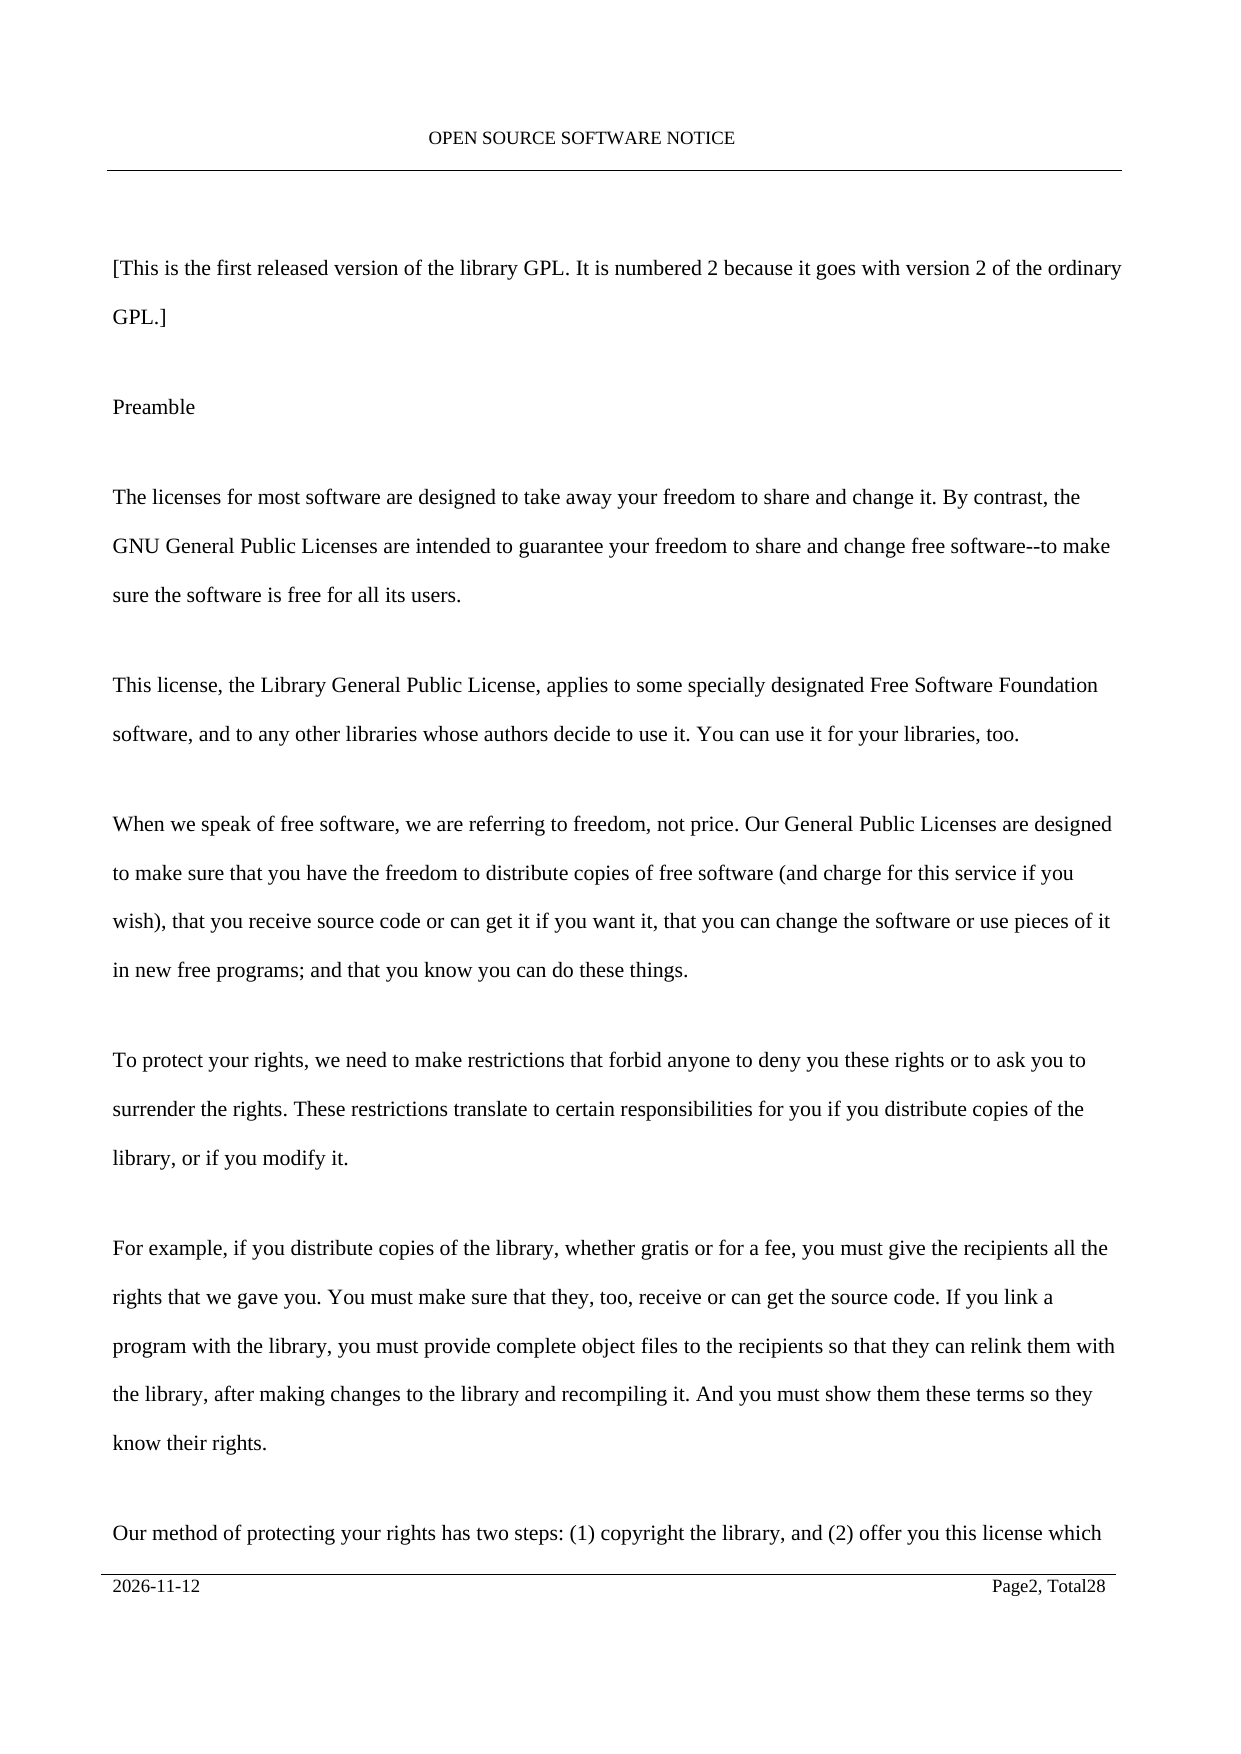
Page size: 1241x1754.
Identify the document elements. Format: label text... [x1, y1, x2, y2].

text This license, the Library General Public License, applies to some specially designated Free Software Foundation software, and to any other libraries whose authors decide to use it. You can use it for your libraries, too. [112, 668, 1128, 749]
text To protect your rights, we need to make restrictions that forbid anyone to deny you these rights or to ask you to surrender the rights. These restrictions translate to certain responsibilities for you if you distribute copies of the library, or if you modify it. [112, 1044, 1128, 1174]
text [112, 1517, 1128, 1549]
text When we speak of free software, we are referring to freedom, not price. Our General Public Licenses are designed to make sure that you have the freedom to distribute copies of free software (and charge for this service if you wish), that you receive source code or can get it if you want it, that you can change the software or use pieces of it in new free programs; and that you know you can do these things. [112, 807, 1128, 986]
text For example, if you distribute copies of the library, whether gratis or for a fee, you must give the recipients all the rights that we gave you. You must make sure that they, too, receive or can get the source code. If you link a program with the library, you must provide complete object files to the recipients so that they can relink them with the library, after making changes to the library and recompiling it. And you must show them these terms so they know their rights. [112, 1231, 1128, 1459]
text [This is the first released version of the library GPL. It is numbered 2 because it goes with version 2 of the ordinary GPL.] [112, 251, 1128, 333]
text Preamble [112, 390, 1128, 423]
text The licenses for most software are designed to take away your freedom to share and change it. By contrast, the GNU General Public Licenses are intended to guarantee your freedom to share and change free software--to make sure the software is free for all its users. [112, 481, 1128, 611]
